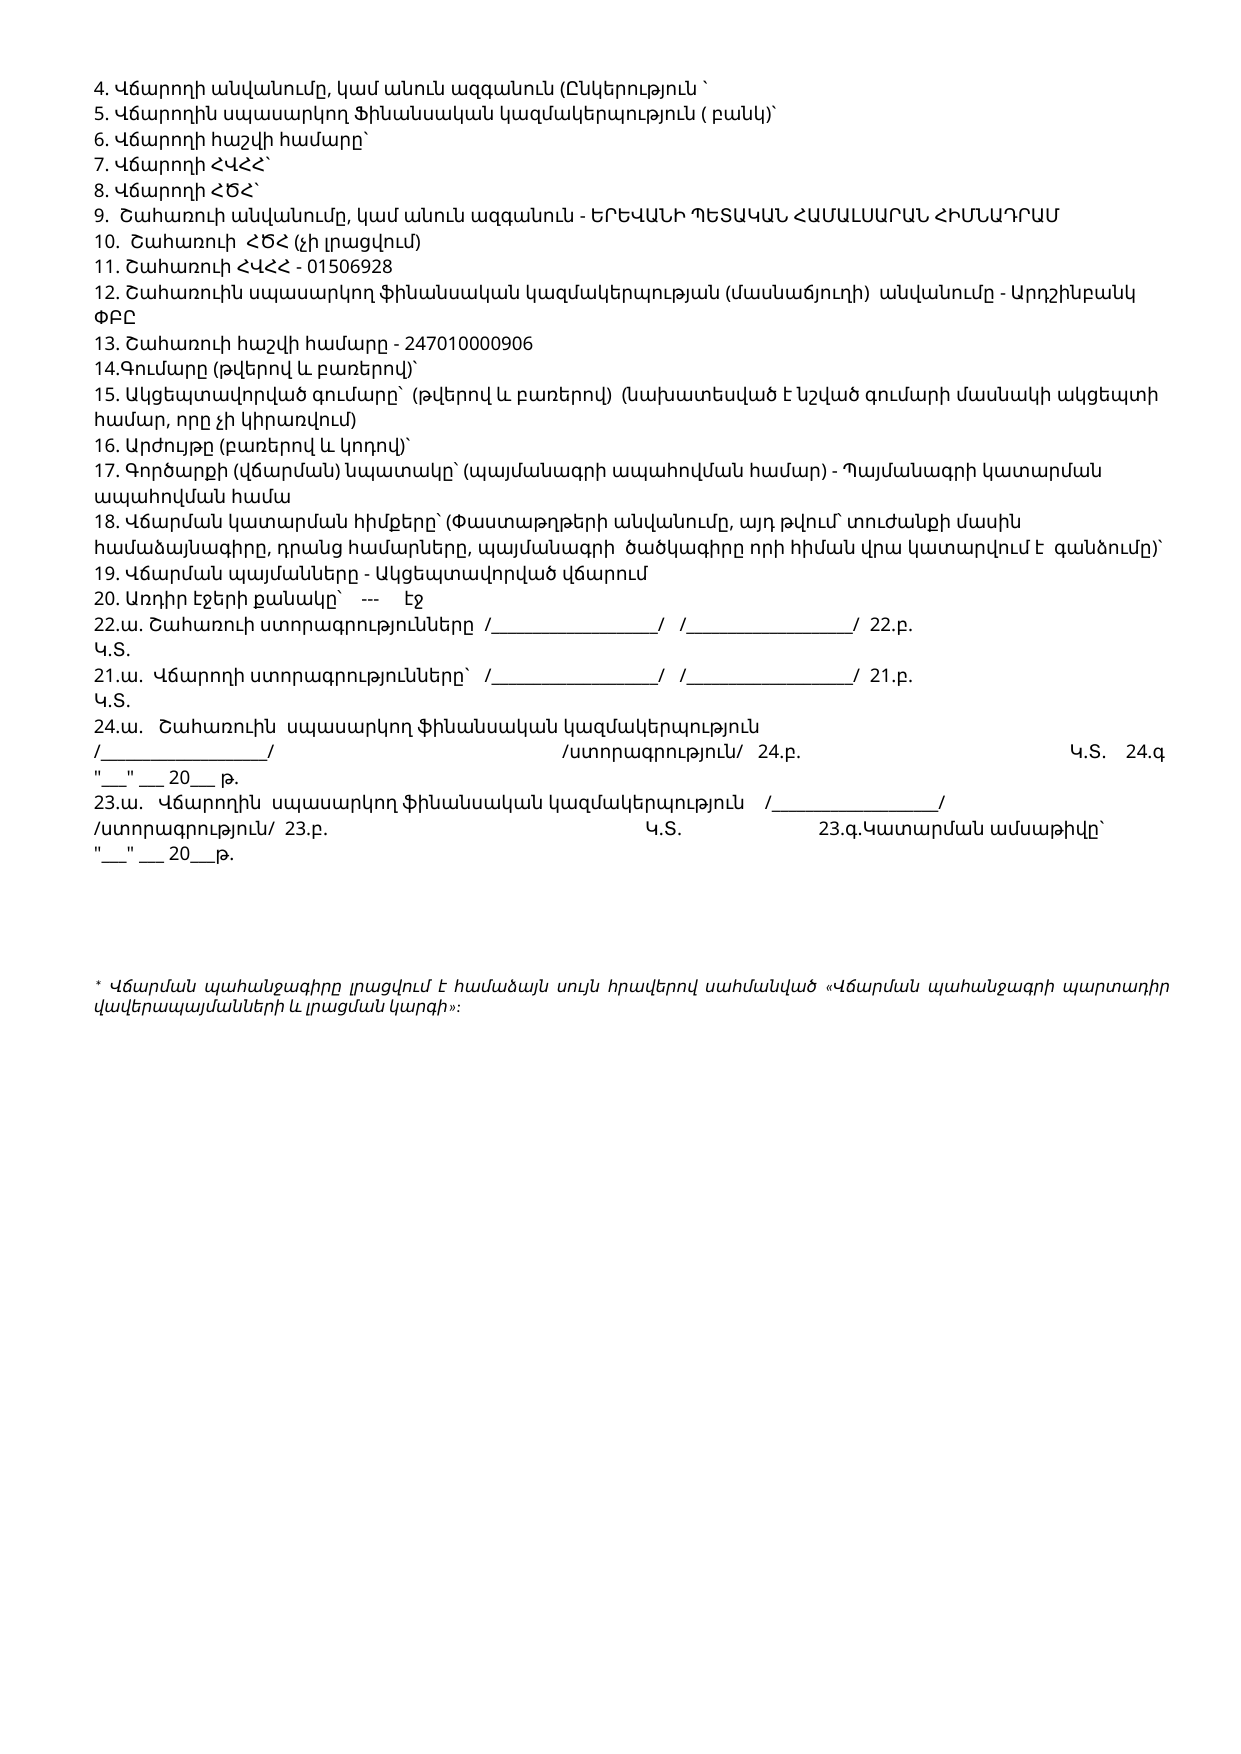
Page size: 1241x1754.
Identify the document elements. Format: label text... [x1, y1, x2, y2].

text * Վճարման պահանջագիրը լրացվում է համաձայն սույն հրավերով սահմանված «Վճարման պահանջագրի պարտադիր վավերապայմանների և լրացման կարգի»: [94, 976, 1171, 1017]
